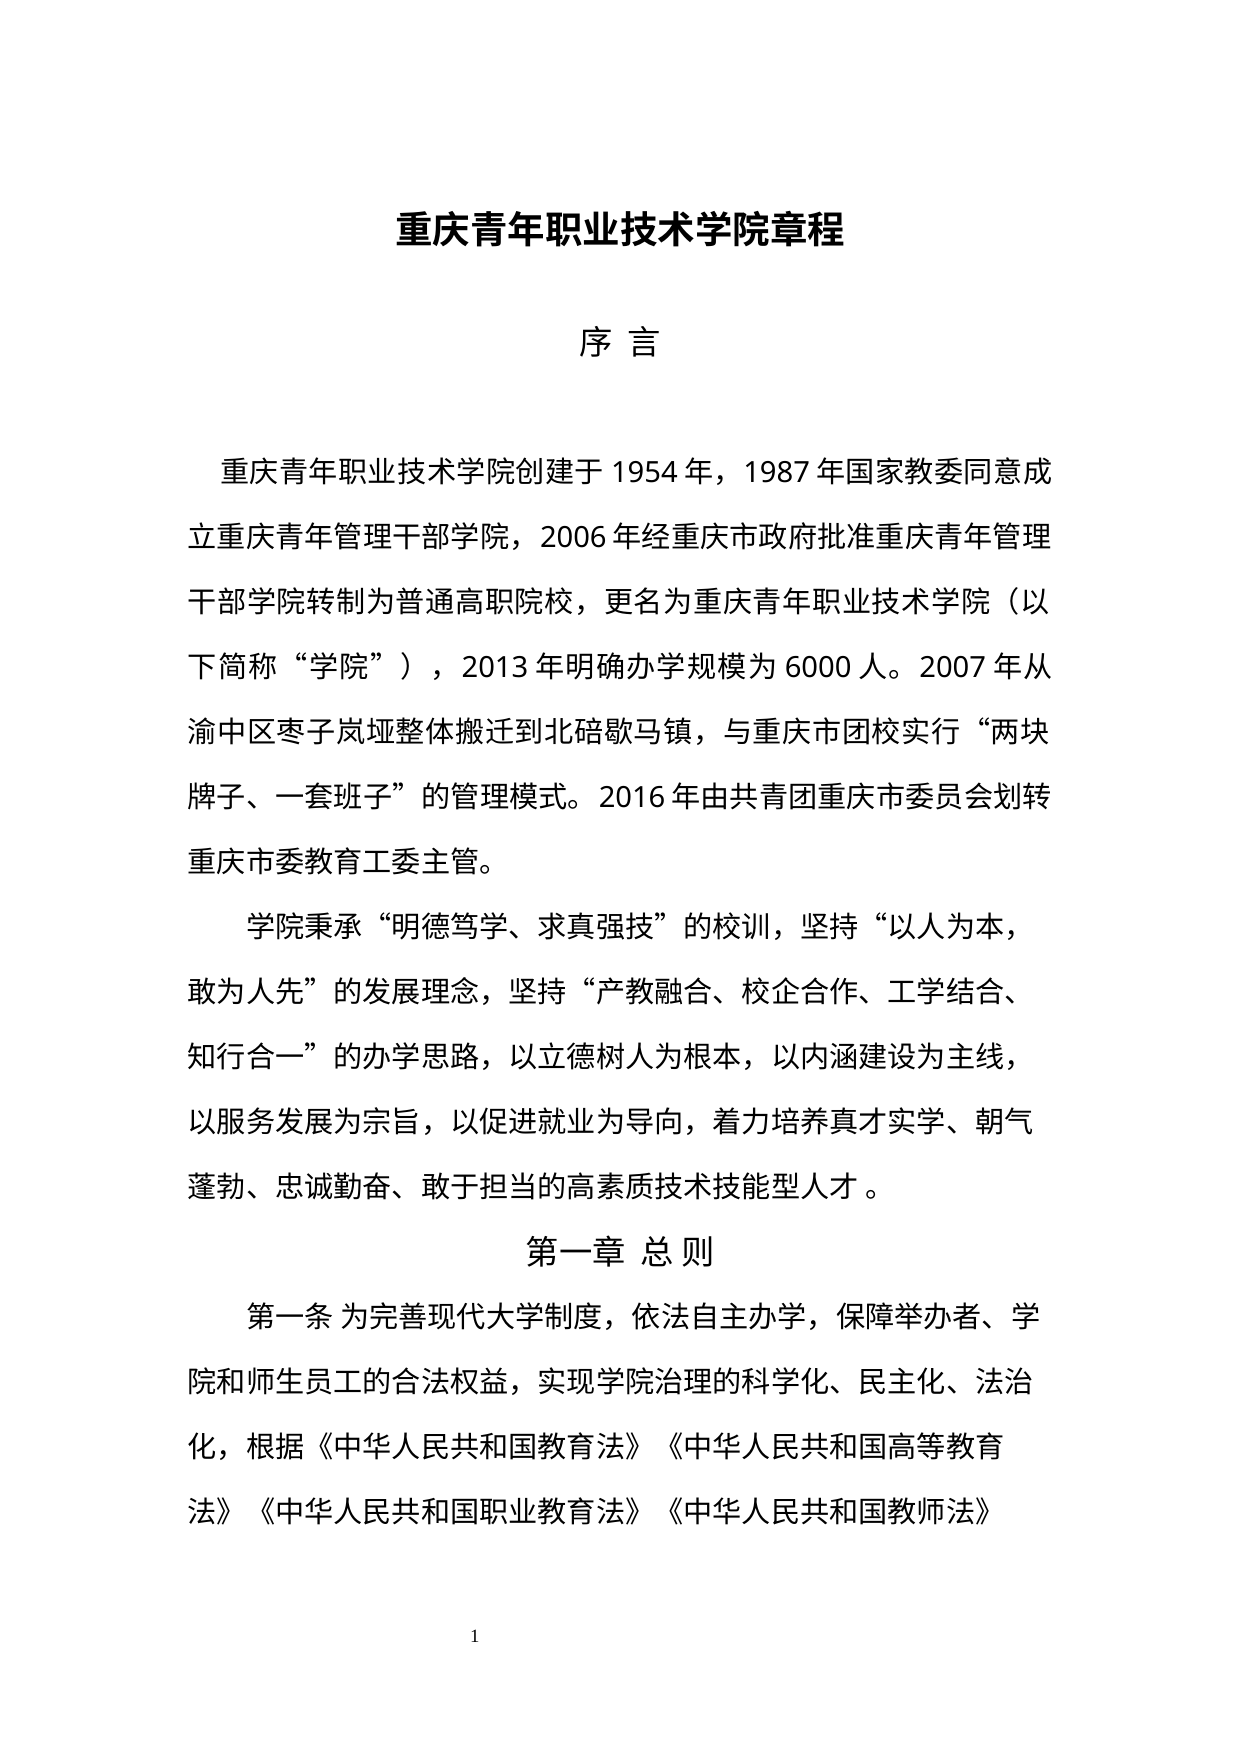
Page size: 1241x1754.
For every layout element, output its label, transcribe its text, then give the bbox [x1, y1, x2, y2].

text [187, 1282, 1053, 1542]
text 序 言 [187, 307, 1053, 372]
text 第一章 总 则 [187, 1217, 1053, 1282]
text 重庆青年职业技术学院章程 [187, 194, 1053, 259]
text 重庆青年职业技术学院创建于1954年，1987年国家教委同意成立重庆青年管理干部学院，2006年经重庆市政府批准重庆青年管理干部学院转制为普通高职院校，更名为重庆青年职业技术学院（以下简称“学院”），2013年明确办学规模为6000人。2007年从渝中区枣子岚垭整体搬迁到北碚歇马镇，与重庆市团校实行“两块牌子、一套班子”的管理模式。2016年由共青团重庆市委员会划转重庆市委教育工委主管。 [187, 437, 1053, 892]
text 学院秉承“明德笃学、求真强技”的校训，坚持“以人为本，敢为人先”的发展理念，坚持“产教融合、校企合作、工学结合、知行合一”的办学思路，以立德树人为根本，以内涵建设为主线，以服务发展为宗旨，以促进就业为导向，着力培养真才实学、朝气蓬勃、忠诚勤奋、敢于担当的高素质技术技能型人才 。 [187, 892, 1053, 1217]
